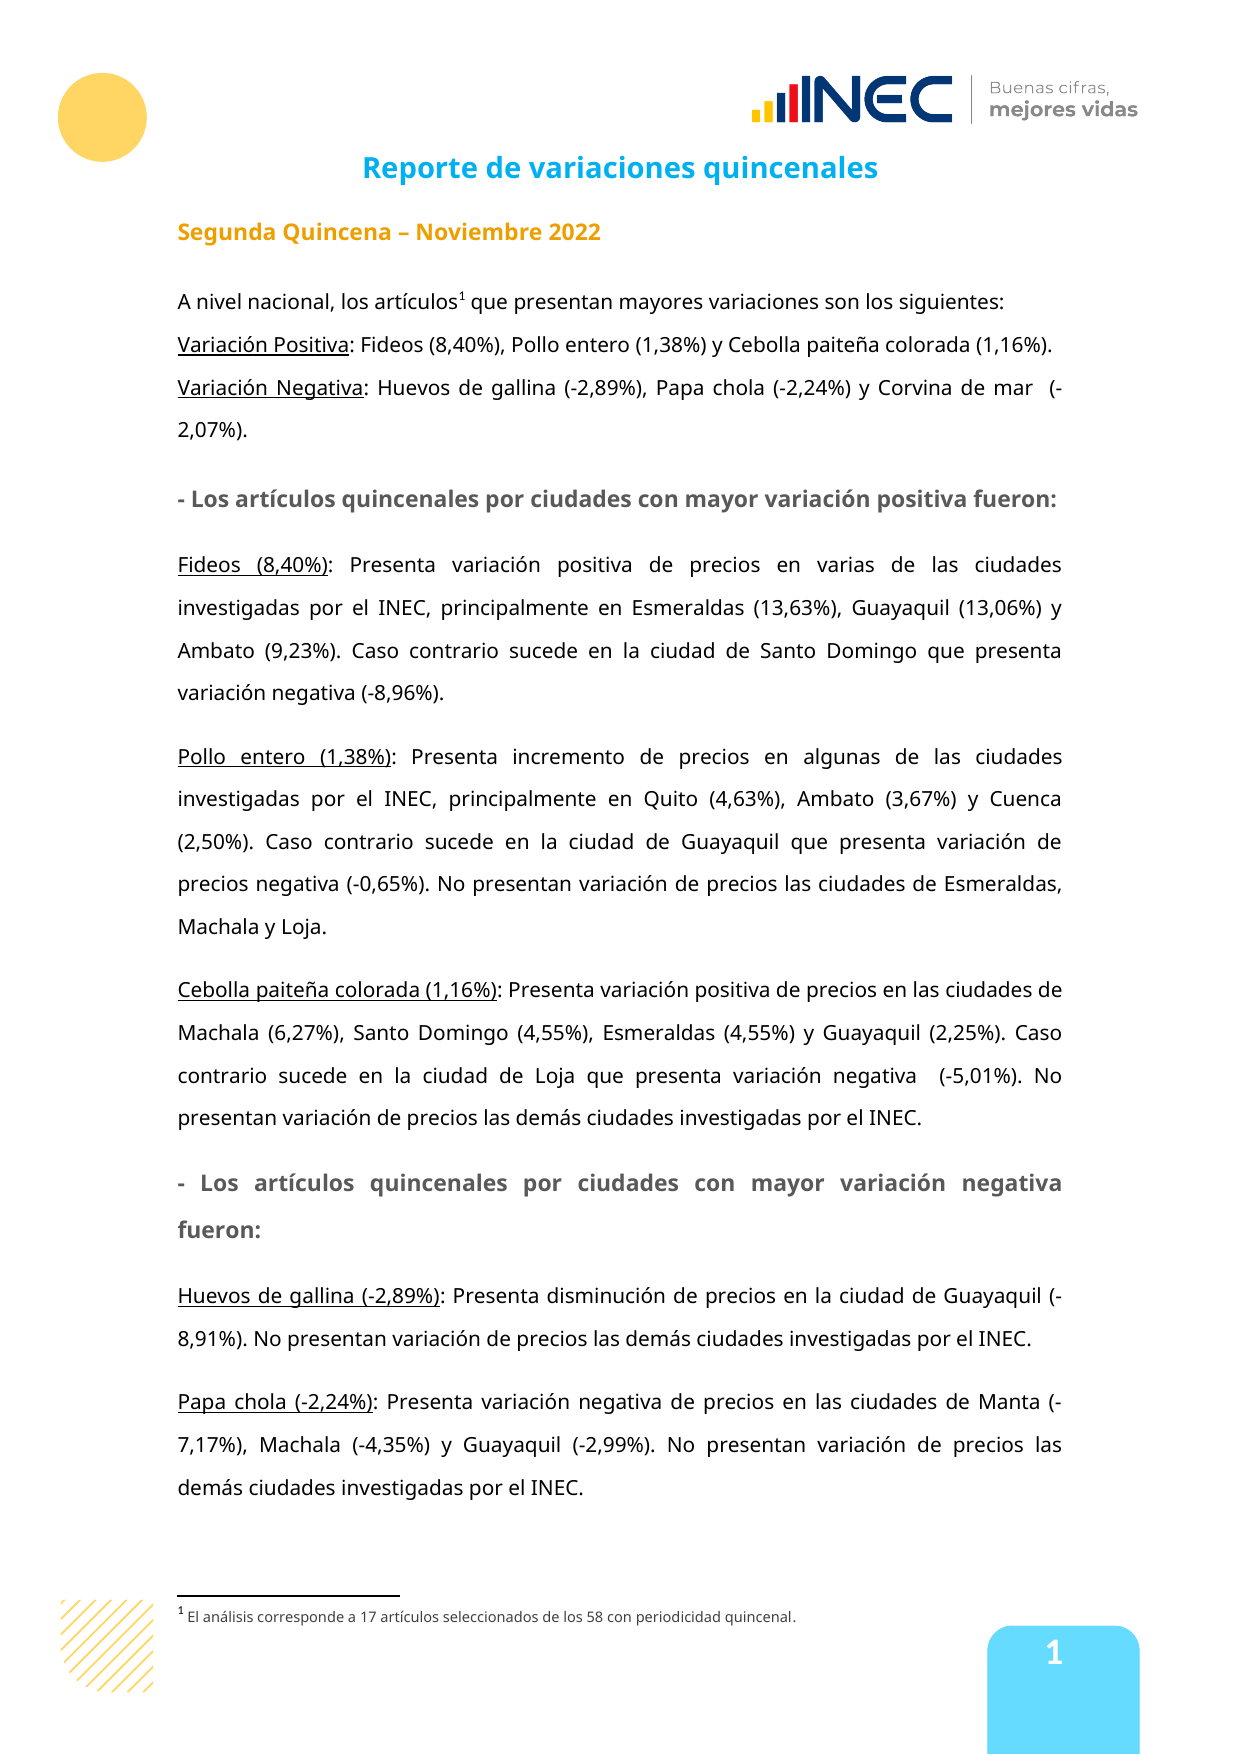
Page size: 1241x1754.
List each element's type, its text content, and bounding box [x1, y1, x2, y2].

text A nivel nacional, los artículos que presentan mayores variaciones son los siguientes: [177, 287, 1063, 316]
text Cebolla paiteña colorada (1,16%): Presenta variación positiva de precios en las ciudades de Machala (6,27%), Santo Domingo (4,55%), Esmeraldas (4,55%) y Guayaquil (2,25%). Caso contrario sucede en la ciudad de Loja que presenta variación negativa (-5,01%). No presentan variación de precios las demás ciudades investigadas por el INEC. [177, 976, 1063, 1132]
text Papa chola (-2,24%): Presenta variación negativa de precios en las ciudades de Manta (-7,17%), Machala (-4,35%) y Guayaquil (-2,99%). No presentan variación de precios las demás ciudades investigadas por el INEC. [177, 1387, 1063, 1501]
text Variación Negativa: Huevos de gallina (-2,89%), Papa chola (-2,24%) y Corvina de mar (-2,07%). [177, 373, 1063, 444]
text Pollo entero (1,38%): Presenta incremento de precios en algunas de las ciudades investigadas por el INEC, principalmente en Quito (4,63%), Ambato (3,67%) y Cuenca (2,50%). Caso contrario sucede en la ciudad de Guayaquil que presenta variación de precios negativa (-0,65%). No presentan variación de precios las ciudades de Esmeraldas, Machala y Loja. [177, 742, 1063, 941]
text - Los artículos quincenales por ciudades con mayor variación positiva fueron: [177, 483, 1063, 514]
text Huevos de gallina (-2,89%): Presenta disminución de precios en la ciudad de Guayaquil (-8,91%). No presentan variación de precios las demás ciudades investigadas por el INEC. [177, 1281, 1063, 1352]
picture [3, 5, 1241, 1754]
text Segunda Quincena – Noviembre 2022 [177, 216, 1063, 247]
text Variación Positiva: Fideos (8,40%), Pollo entero (1,38%) y Cebolla paiteña colorada (1,16%). [177, 330, 1063, 358]
text Reporte de variaciones quincenales [177, 147, 1063, 187]
text Fideos (8,40%): Presenta variación positiva de precios en varias de las ciudades investigadas por el INEC, principalmente en Esmeraldas (13,63%), Guayaquil (13,06%) y Ambato (9,23%). Caso contrario sucede en la ciudad de Santo Domingo que presenta variación negativa (-8,96%). [177, 551, 1063, 707]
text - Los artículos quincenales por ciudades con mayor variación negativa fueron: [177, 1167, 1063, 1245]
